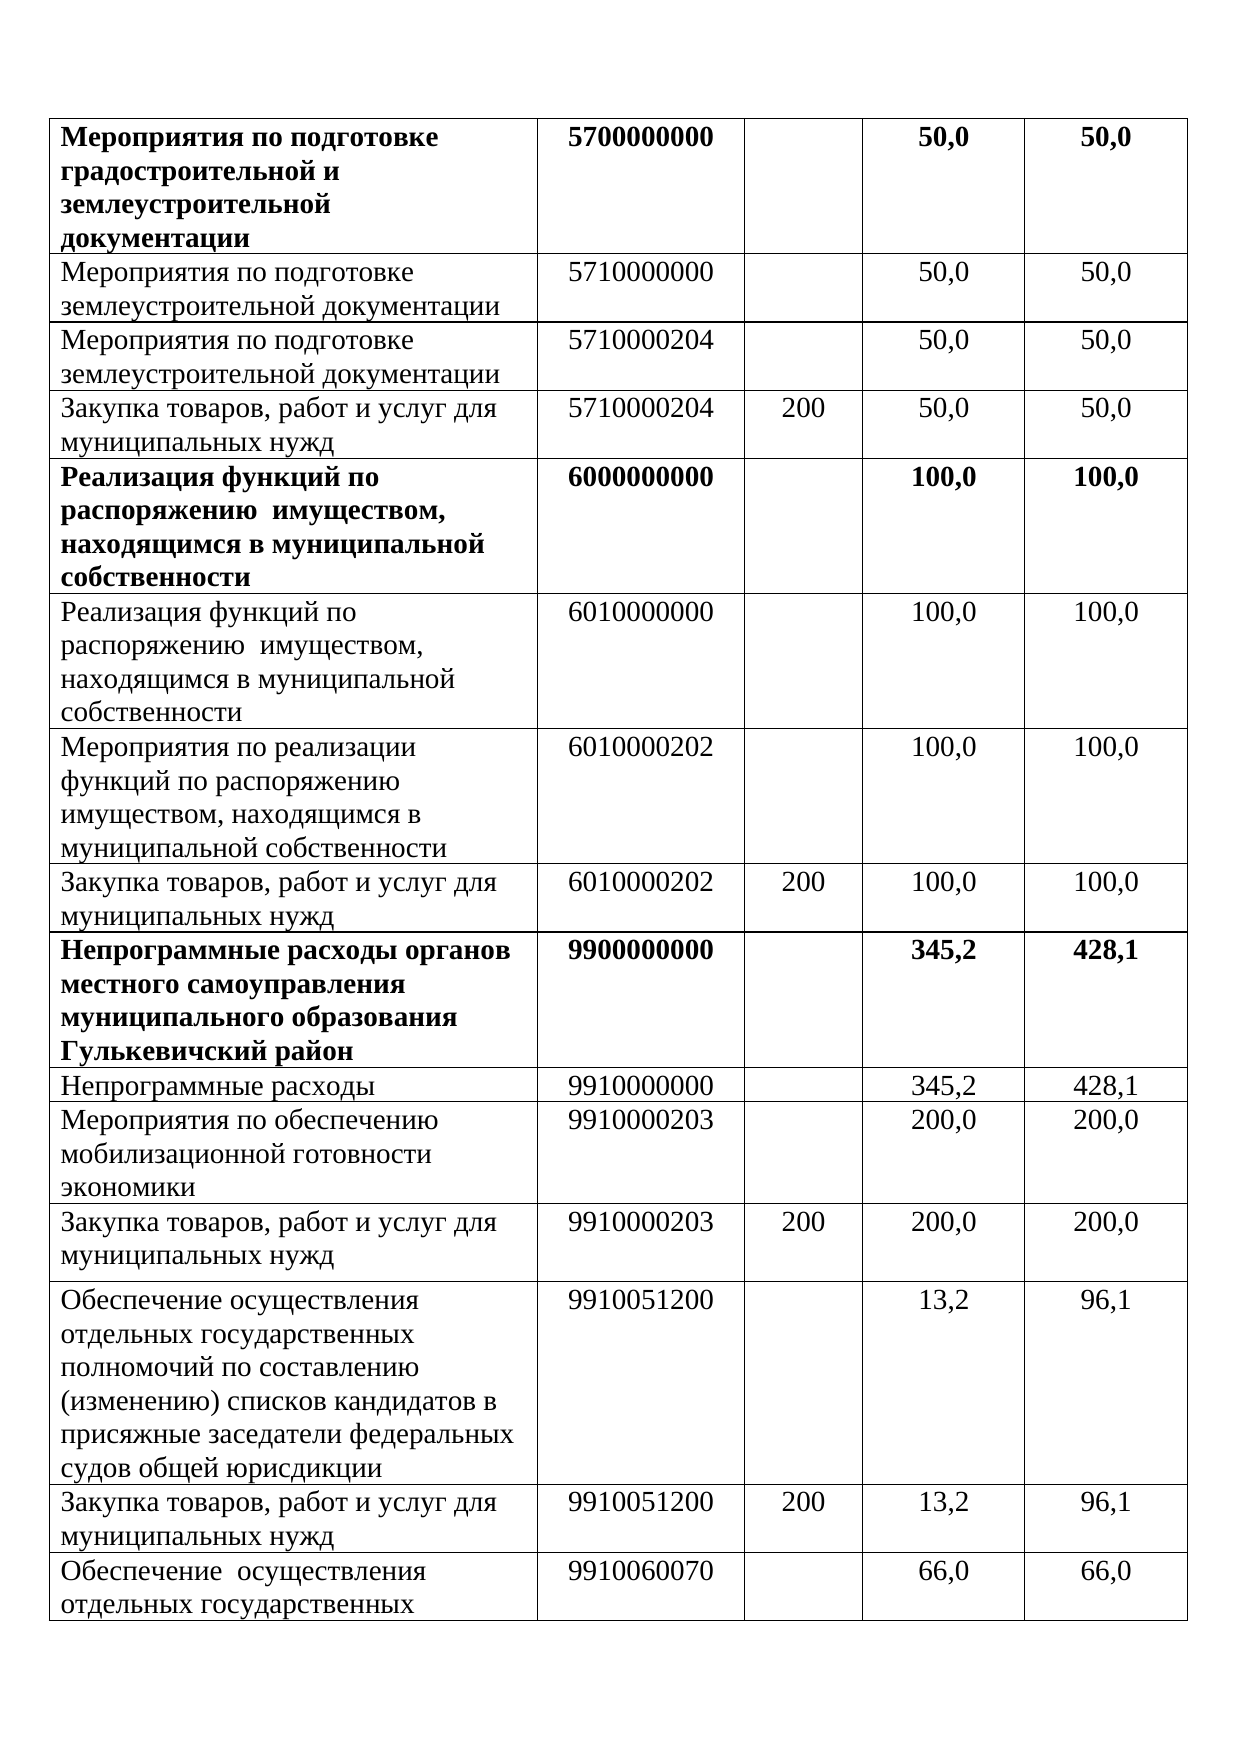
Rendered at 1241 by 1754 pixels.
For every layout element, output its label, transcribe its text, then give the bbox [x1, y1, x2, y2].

table_cell 5710000000 [538, 254, 744, 321]
table_cell 9910051200 [538, 1282, 744, 1483]
table_cell [745, 729, 862, 863]
table_cell 9910000203 [538, 1102, 744, 1203]
table_cell 50,0 [1025, 119, 1187, 253]
table_cell 428,1 [1025, 1068, 1187, 1101]
table_cell 100,0 [1025, 594, 1187, 728]
table_cell 13,2 [863, 1282, 1024, 1483]
table_cell Мероприятия по подготовке землеустроительной документации [50, 254, 537, 321]
table_cell Непрограммные расходы [50, 1068, 537, 1101]
table_cell Мероприятия по подготовке землеустроительной документации [50, 323, 537, 389]
table_cell 345,2 [863, 933, 1024, 1067]
table_cell 345,2 [863, 1068, 1024, 1101]
table_cell 9910000203 [538, 1204, 744, 1281]
table_cell 50,0 [863, 323, 1024, 389]
table_cell 50,0 [1025, 254, 1187, 321]
table_cell 96,1 [1025, 1485, 1187, 1552]
table_cell 100,0 [1025, 729, 1187, 863]
table_cell [745, 1102, 862, 1203]
table_cell 200,0 [1025, 1204, 1187, 1281]
table_cell 200 [745, 391, 862, 458]
table_cell 66,0 [863, 1553, 1024, 1620]
table_cell [745, 1068, 862, 1101]
table_cell Закупка товаров, работ и услуг для муниципальных нужд [50, 1485, 537, 1552]
table_cell 100,0 [863, 729, 1024, 863]
table_cell 9910051200 [538, 1485, 744, 1552]
table_cell 6010000000 [538, 594, 744, 728]
table_cell 5710000204 [538, 391, 744, 458]
table_cell [745, 933, 862, 1067]
table_cell [745, 459, 862, 593]
table_cell Мероприятия по подготовке градостроительной и землеустроительной документации [50, 119, 537, 253]
table_cell 96,1 [1025, 1282, 1187, 1483]
table_cell Закупка товаров, работ и услуг для муниципальных нужд [50, 391, 537, 458]
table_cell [50, 1553, 537, 1620]
table_cell 200,0 [1025, 1102, 1187, 1203]
table_cell Непрограммные расходы органов местного самоуправления муниципального образования Гулькевичский район [50, 933, 537, 1067]
table_cell 428,1 [1025, 933, 1187, 1067]
table_cell 200,0 [863, 1102, 1024, 1203]
table_cell 50,0 [1025, 391, 1187, 458]
table_cell 6010000202 [538, 864, 744, 931]
table_cell 50,0 [1025, 323, 1187, 389]
table_cell 100,0 [863, 594, 1024, 728]
table_cell Реализация функций по распоряжению имуществом, находящимся в муниципальной собственности [50, 594, 537, 728]
table_cell 5710000204 [538, 323, 744, 389]
table_cell [745, 323, 862, 389]
table_cell Мероприятия по обеспечению мобилизационной готовности экономики [50, 1102, 537, 1203]
table_cell Реализация функций по распоряжению имуществом, находящимся в муниципальной собственности [50, 459, 537, 593]
table_cell 50,0 [863, 119, 1024, 253]
table_cell [745, 119, 862, 253]
table_cell 100,0 [1025, 864, 1187, 931]
table_cell 13,2 [863, 1485, 1024, 1552]
table_cell 6000000000 [538, 459, 744, 593]
table_cell Закупка товаров, работ и услуг для муниципальных нужд [50, 864, 537, 931]
table_cell 6010000202 [538, 729, 744, 863]
table_cell [745, 1553, 862, 1620]
table_cell 66,0 [1025, 1553, 1187, 1620]
table_cell Мероприятия по реализации функций по распоряжению имуществом, находящимся в муниципальной собственности [50, 729, 537, 863]
table_cell 50,0 [863, 254, 1024, 321]
table_cell 200,0 [863, 1204, 1024, 1281]
table_cell 9910060070 [538, 1553, 744, 1620]
table_cell 5700000000 [538, 119, 744, 253]
table_cell [745, 1282, 862, 1483]
table_cell 100,0 [863, 864, 1024, 931]
table_cell 200 [745, 864, 862, 931]
table_cell [745, 254, 862, 321]
table_cell 9910000000 [538, 1068, 744, 1101]
table_cell 9900000000 [538, 933, 744, 1067]
table_cell Обеспечение осуществления отдельных государственных полномочий по составлению (изменению) списков кандидатов в присяжные заседатели федеральных судов общей юрисдикции [50, 1282, 537, 1483]
table_cell 200 [745, 1485, 862, 1552]
table_cell [745, 594, 862, 728]
table_cell 100,0 [1025, 459, 1187, 593]
table_cell 50,0 [863, 391, 1024, 458]
table_cell Закупка товаров, работ и услуг для муниципальных нужд [50, 1204, 537, 1281]
table_cell 200 [745, 1204, 862, 1281]
table_cell 100,0 [863, 459, 1024, 593]
